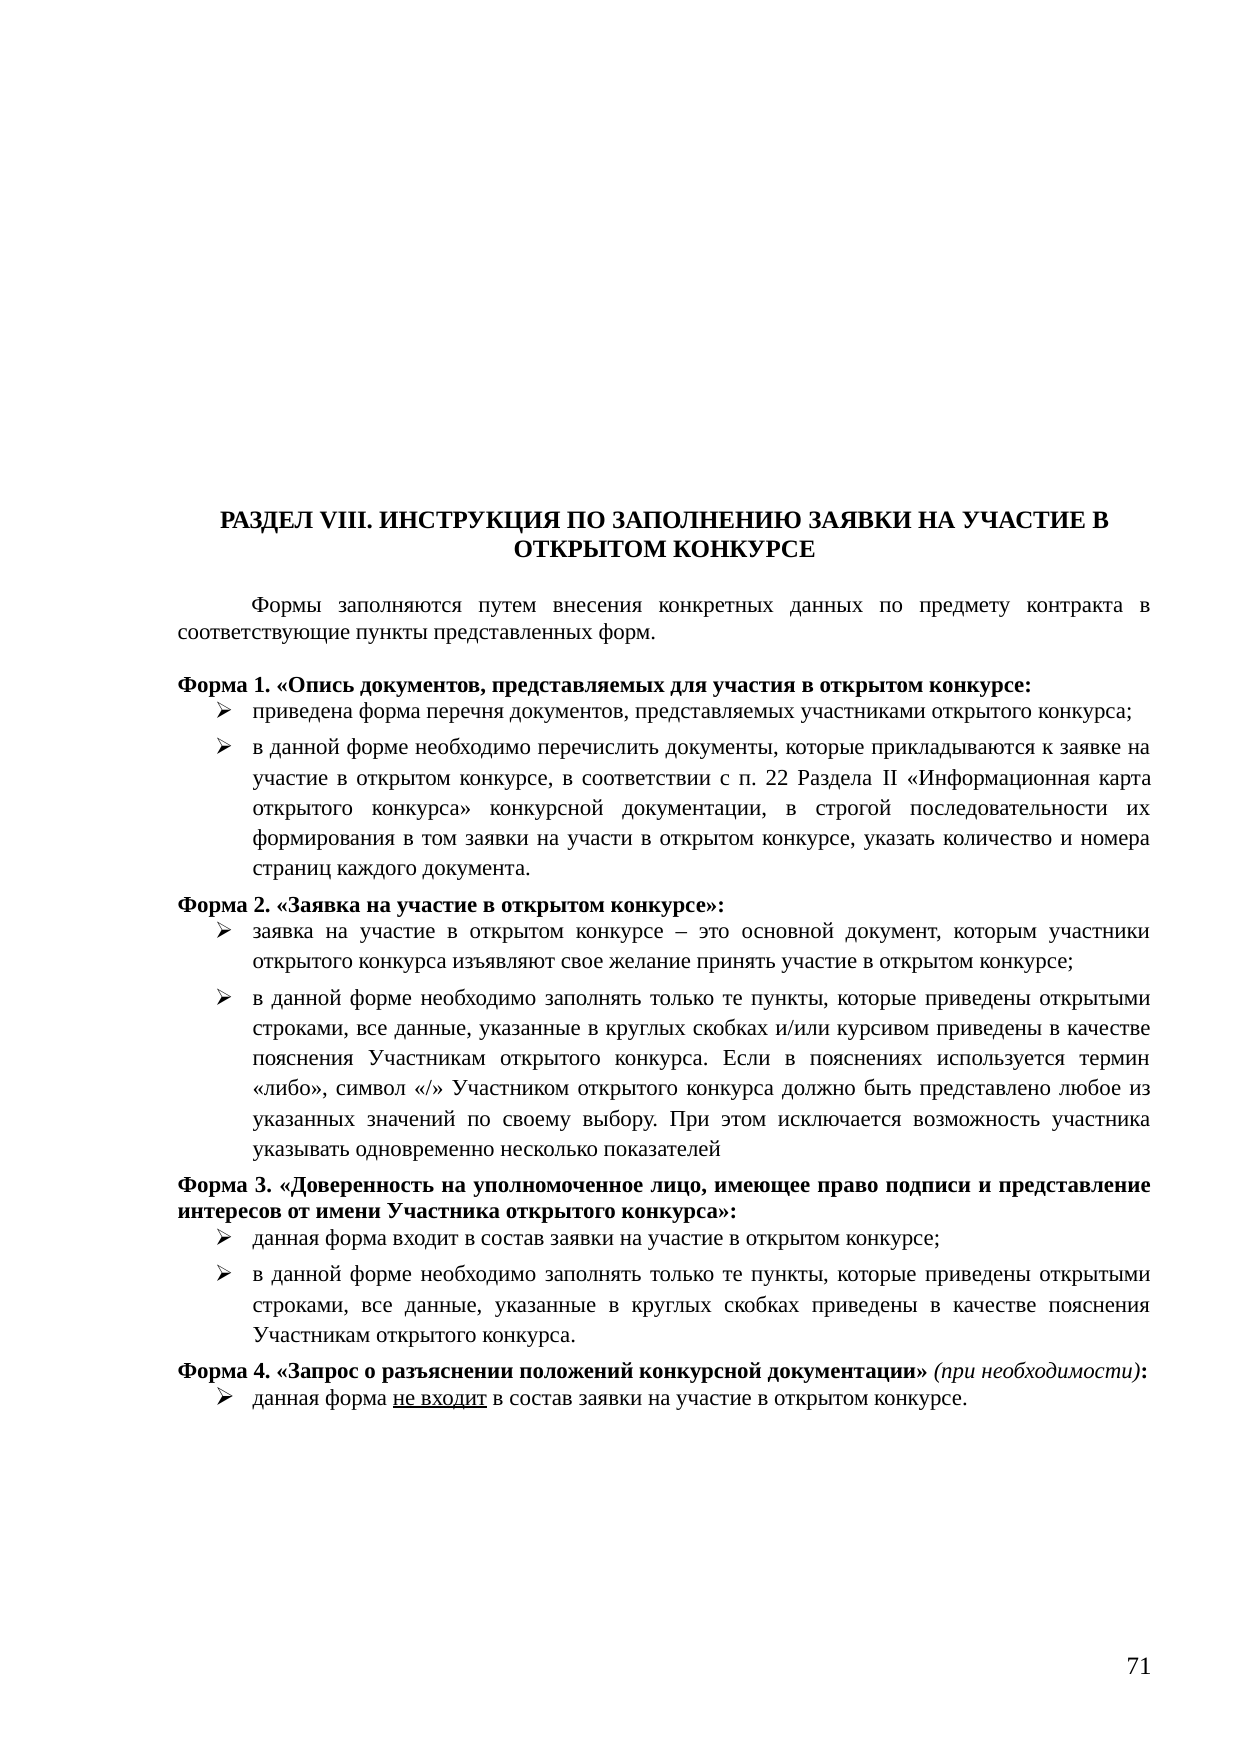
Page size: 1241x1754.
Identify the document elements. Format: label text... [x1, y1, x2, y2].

list данная форма входит в состав заявки на участие в открытом конкурсе; [215, 1224, 1152, 1250]
text Форма 2. «Заявка на участие в открытом конкурсе»: [177, 891, 1152, 917]
text Форма 1. «Опись документов, представляемых для участия в открытом конкурсе: [177, 671, 1152, 697]
list в данной форме необходимо перечислить документы, которые прикладываются к заявке на участие в открытом конкурсе, в соответствии с п. 22 Раздела II «Информационная карта открытого конкурса» конкурсной документации, в строгой последовательности их формирования в том заявки на участи в открытом конкурсе, указать количество и номера страниц каждого документа. [215, 733, 1152, 881]
text Формы заполняются путем внесения конкретных данных по предмету контракта в соответствующие пункты представленных форм. [177, 592, 1152, 644]
list в данной форме необходимо заполнять только те пункты, которые приведены открытыми строками, все данные, указанные в круглых скобках приведены в качестве пояснения Участникам открытого конкурса. [215, 1260, 1152, 1347]
list данная форма не входит в состав заявки на участие в открытом конкурсе. [215, 1384, 1152, 1410]
list приведена форма перечня документов, представляемых участниками открытого конкурса; [215, 697, 1152, 723]
list заявка на участие в открытом конкурсе – это основной документ, которым участники открытого конкурса изъявляют свое желание принять участие в открытом конкурсе; [215, 917, 1152, 974]
text Форма 4. «Запрос о разъяснении положений конкурсной документации» (при необходимости): [177, 1357, 1152, 1384]
list в данной форме необходимо заполнять только те пункты, которые приведены открытыми строками, все данные, указанные в круглых скобках и/или курсивом приведены в качестве пояснения Участникам открытого конкурса. Если в пояснениях используется термин «либо», символ «/» Участником открытого конкурса должно быть представлено любое из указанных значений по своему выбору. При этом исключается возможность участника указывать одновременно несколько показателей [215, 984, 1152, 1161]
text РАЗДЕЛ VIII. ИНСТРУКЦИЯ ПО ЗАПОЛНЕНИЮ ЗАЯВКИ НА УЧАСТИЕ В ОТКРЫТОМ КОНКУРСЕ [177, 505, 1152, 563]
text Форма 3. «Доверенность на уполномоченное лицо, имеющее право подписи и представление интересов от имени Участника открытого конкурса»: [177, 1171, 1152, 1224]
